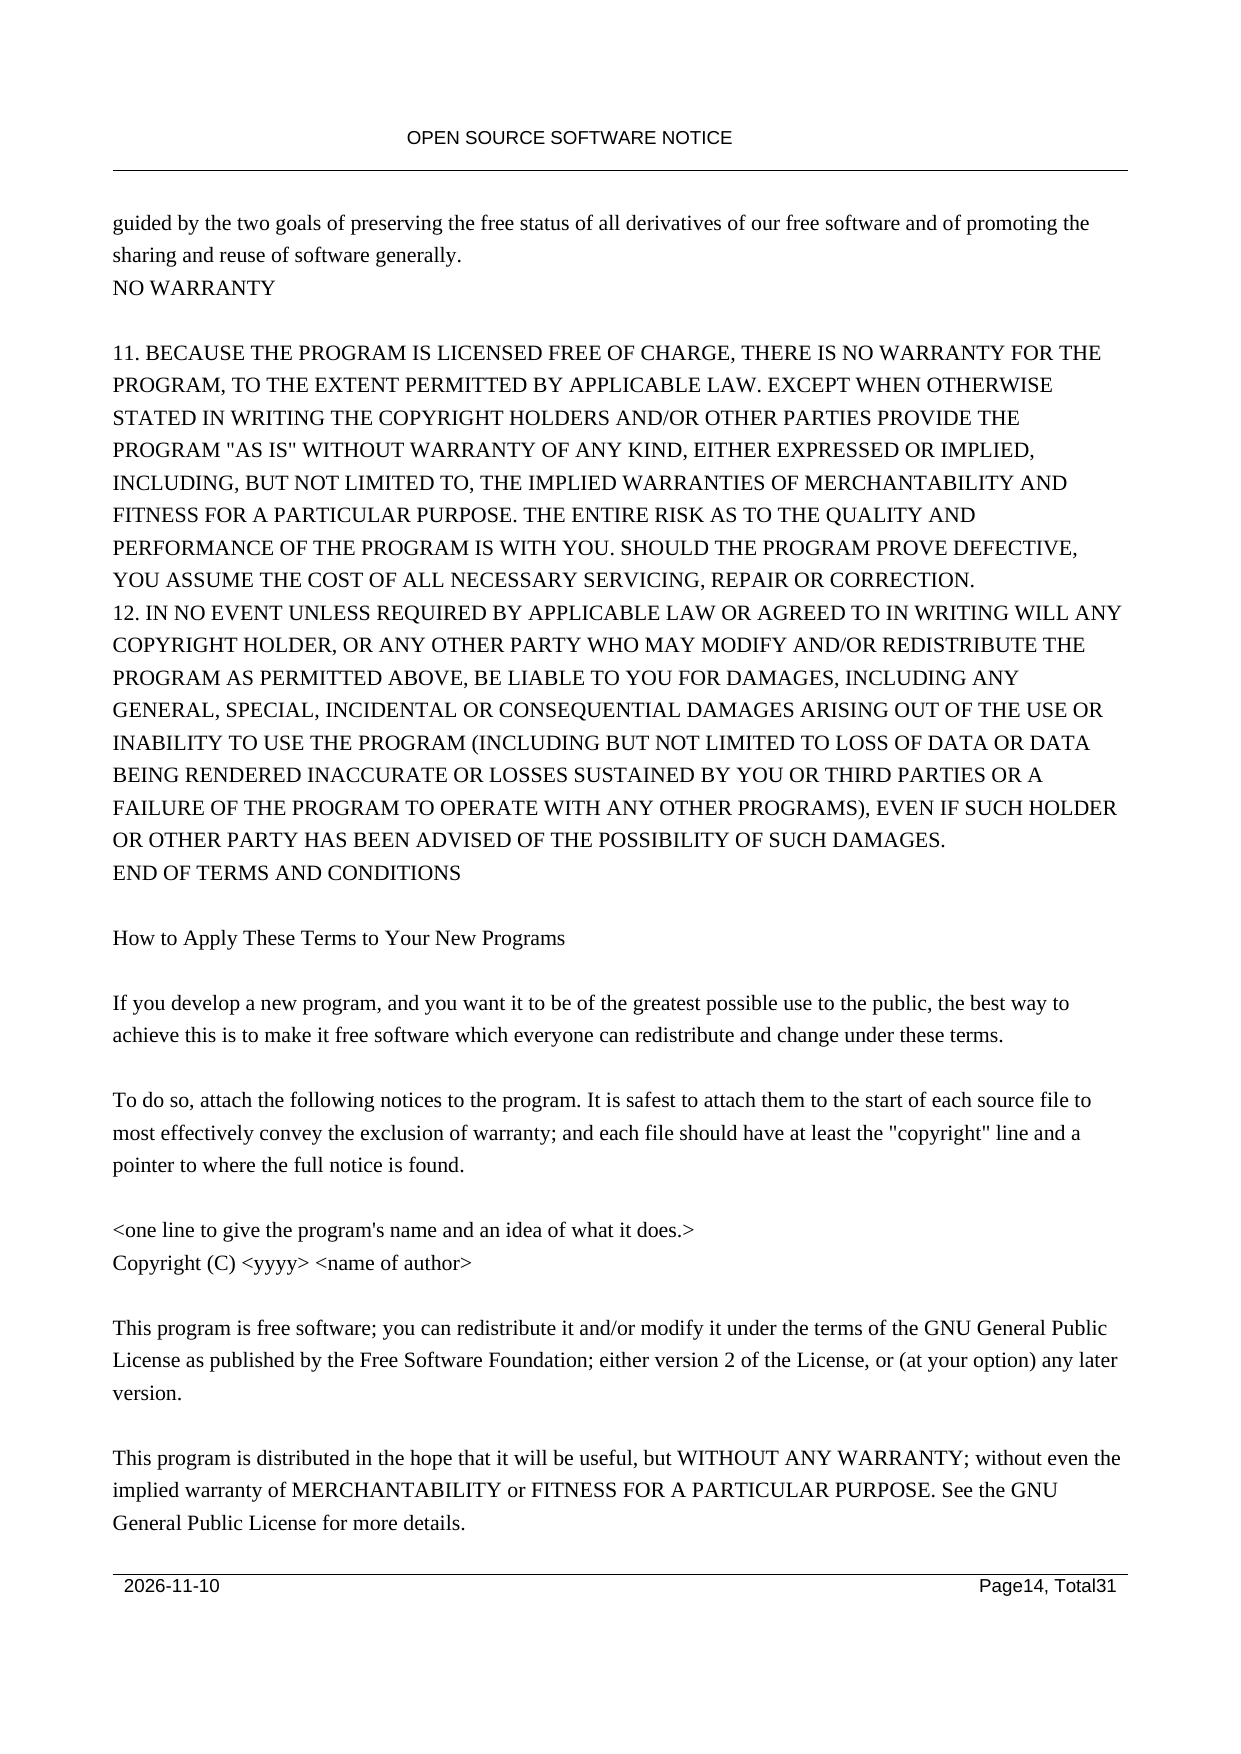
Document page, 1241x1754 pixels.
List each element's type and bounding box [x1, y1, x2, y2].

text [112, 206, 1128, 1539]
